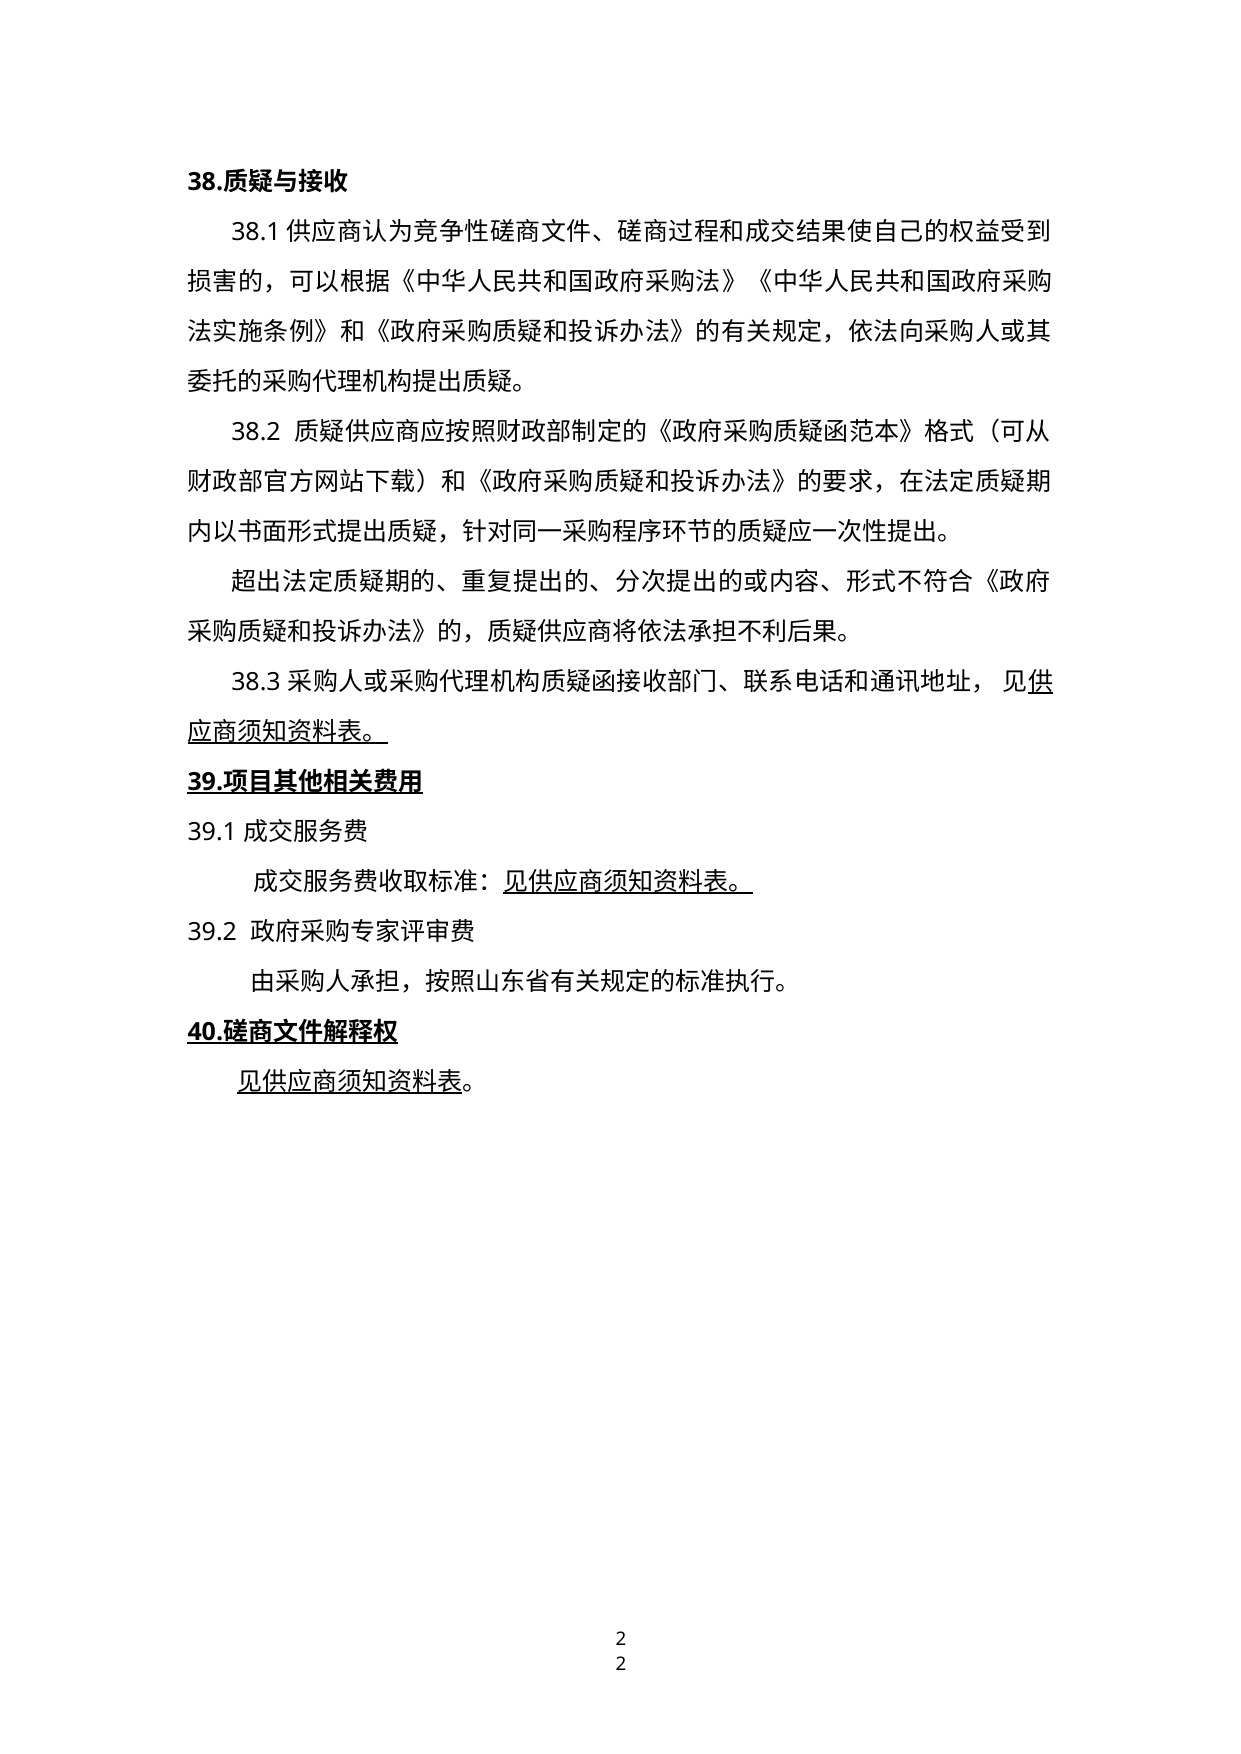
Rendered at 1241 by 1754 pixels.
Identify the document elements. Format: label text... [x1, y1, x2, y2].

text 由采购人承担，按照山东省有关规定的标准执行。 [187, 950, 1053, 1000]
text 39.2 政府采购专家评审费 [187, 900, 1053, 950]
subtitle 39.项目其他相关费用 [187, 750, 1053, 800]
text 38.1供应商认为竞争性磋商文件、磋商过程和成交结果使自己的权益受到损害的，可以根据《中华人民共和国政府采购法》《中华人民共和国政府采购法实施条例》和《政府采购质疑和投诉办法》的有关规定，依法向采购人或其委托的采购代理机构提出质疑。 [187, 200, 1053, 400]
subtitle 38.质疑与接收 [187, 150, 1053, 200]
text 38.3 采购人或采购代理机构质疑函接收部门、联系电话和通讯地址， 见供应商须知资料表。 [187, 650, 1053, 750]
text 见供应商须知资料表。 [187, 1050, 1053, 1100]
text 成交服务费收取标准：见供应商须知资料表。 [253, 850, 1053, 900]
subtitle 40.磋商文件解释权 [187, 1000, 1053, 1050]
text 超出法定质疑期的、重复提出的、分次提出的或内容、形式不符合《政府采购质疑和投诉办法》的，质疑供应商将依法承担不利后果。 [187, 550, 1053, 650]
text 39.1 成交服务费 [187, 800, 1053, 850]
text 38.2 质疑供应商应按照财政部制定的《政府采购质疑函范本》格式（可从财政部官方网站下载）和《政府采购质疑和投诉办法》的要求，在法定质疑期内以书面形式提出质疑，针对同一采购程序环节的质疑应一次性提出。 [187, 400, 1053, 550]
